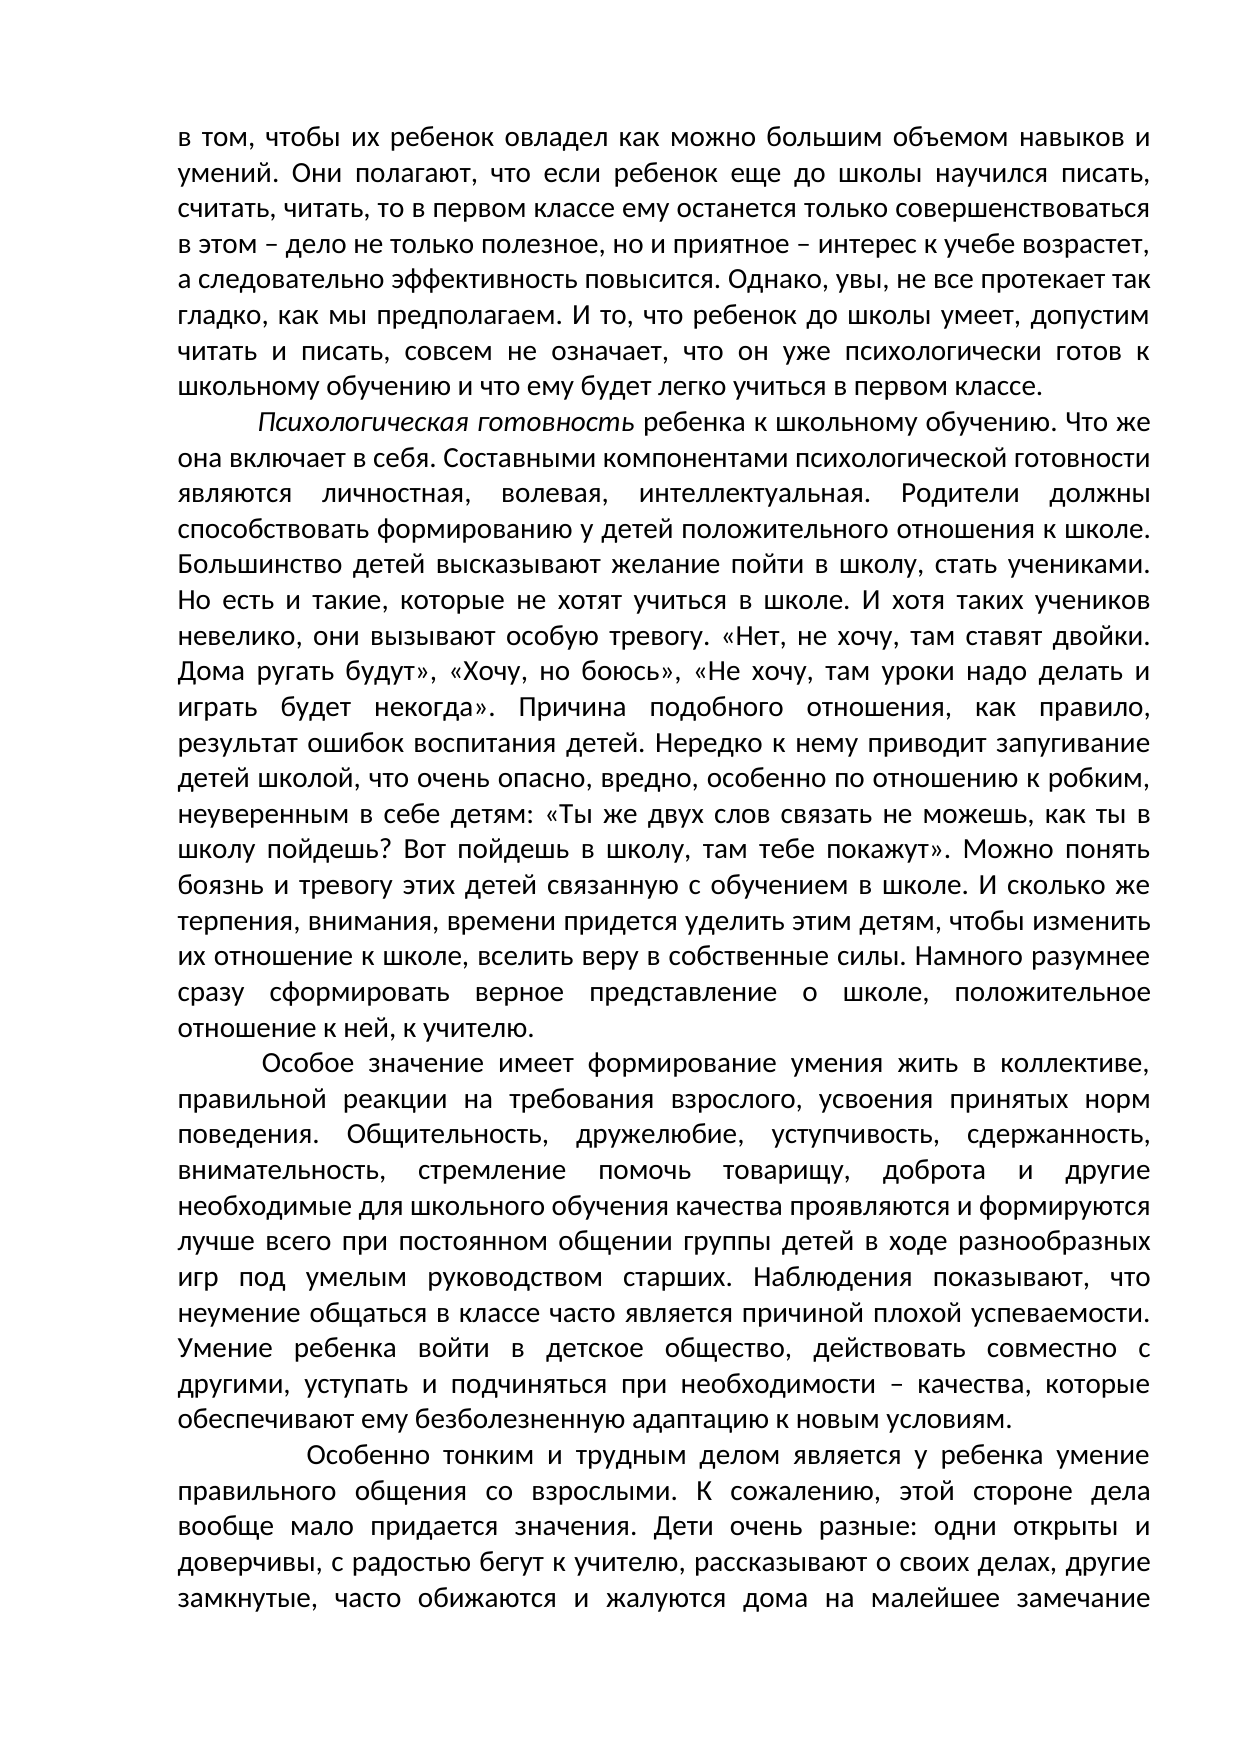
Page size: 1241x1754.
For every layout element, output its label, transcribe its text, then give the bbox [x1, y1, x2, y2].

text Психологическая готовность ребенка к школьному обучению. Что же она включает в себя. Составными компонентами психологической готовности являются личностная, волевая, интеллектуальная. Родители должны способствовать формированию у детей положительного отношения к школе. Большинство детей высказывают желание пойти в школу, стать учениками. Но есть и такие, которые не хотят учиться в школе. И хотя таких учеников невелико, они вызывают особую тревогу. «Нет, не хочу, там ставят двойки. Дома ругать будут», «Хочу, но боюсь», «Не хочу, там уроки надо делать и играть будет некогда». Причина подобного отношения, как правило, результат ошибок воспитания детей. Нередко к нему приводит запугивание детей школой, что очень опасно, вредно, особенно по отношению к робким, неуверенным в себе детям: «Ты же двух слов связать не можешь, как ты в школу пойдешь? Вот пойдешь в школу, там тебе покажут». Можно понять боязнь и тревогу этих детей связанную с обучением в школе. И сколько же терпения, внимания, времени придется уделить этим детям, чтобы изменить их отношение к школе, вселить веру в собственные силы. Намного разумнее сразу сформировать верное представление о школе, положительное отношение к ней, к учителю. [177, 403, 1152, 1044]
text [177, 118, 1152, 403]
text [177, 1436, 1152, 1614]
text Особое значение имеет формирование умения жить в коллективе, правильной реакции на требования взрослого, усвоения принятых норм поведения. Общительность, дружелюбие, уступчивость, сдержанность, внимательность, стремление помочь товарищу, доброта и другие необходимые для школьного обучения качества проявляются и формируются лучше всего при постоянном общении группы детей в ходе разнообразных игр под умелым руководством старших. Наблюдения показывают, что неумение общаться в классе часто является причиной плохой успеваемости. Умение ребенка войти в детское общество, действовать совместно с другими, уступать и подчиняться при необходимости – качества, которые обеспечивают ему безболезненную адаптацию к новым условиям. [177, 1044, 1152, 1436]
